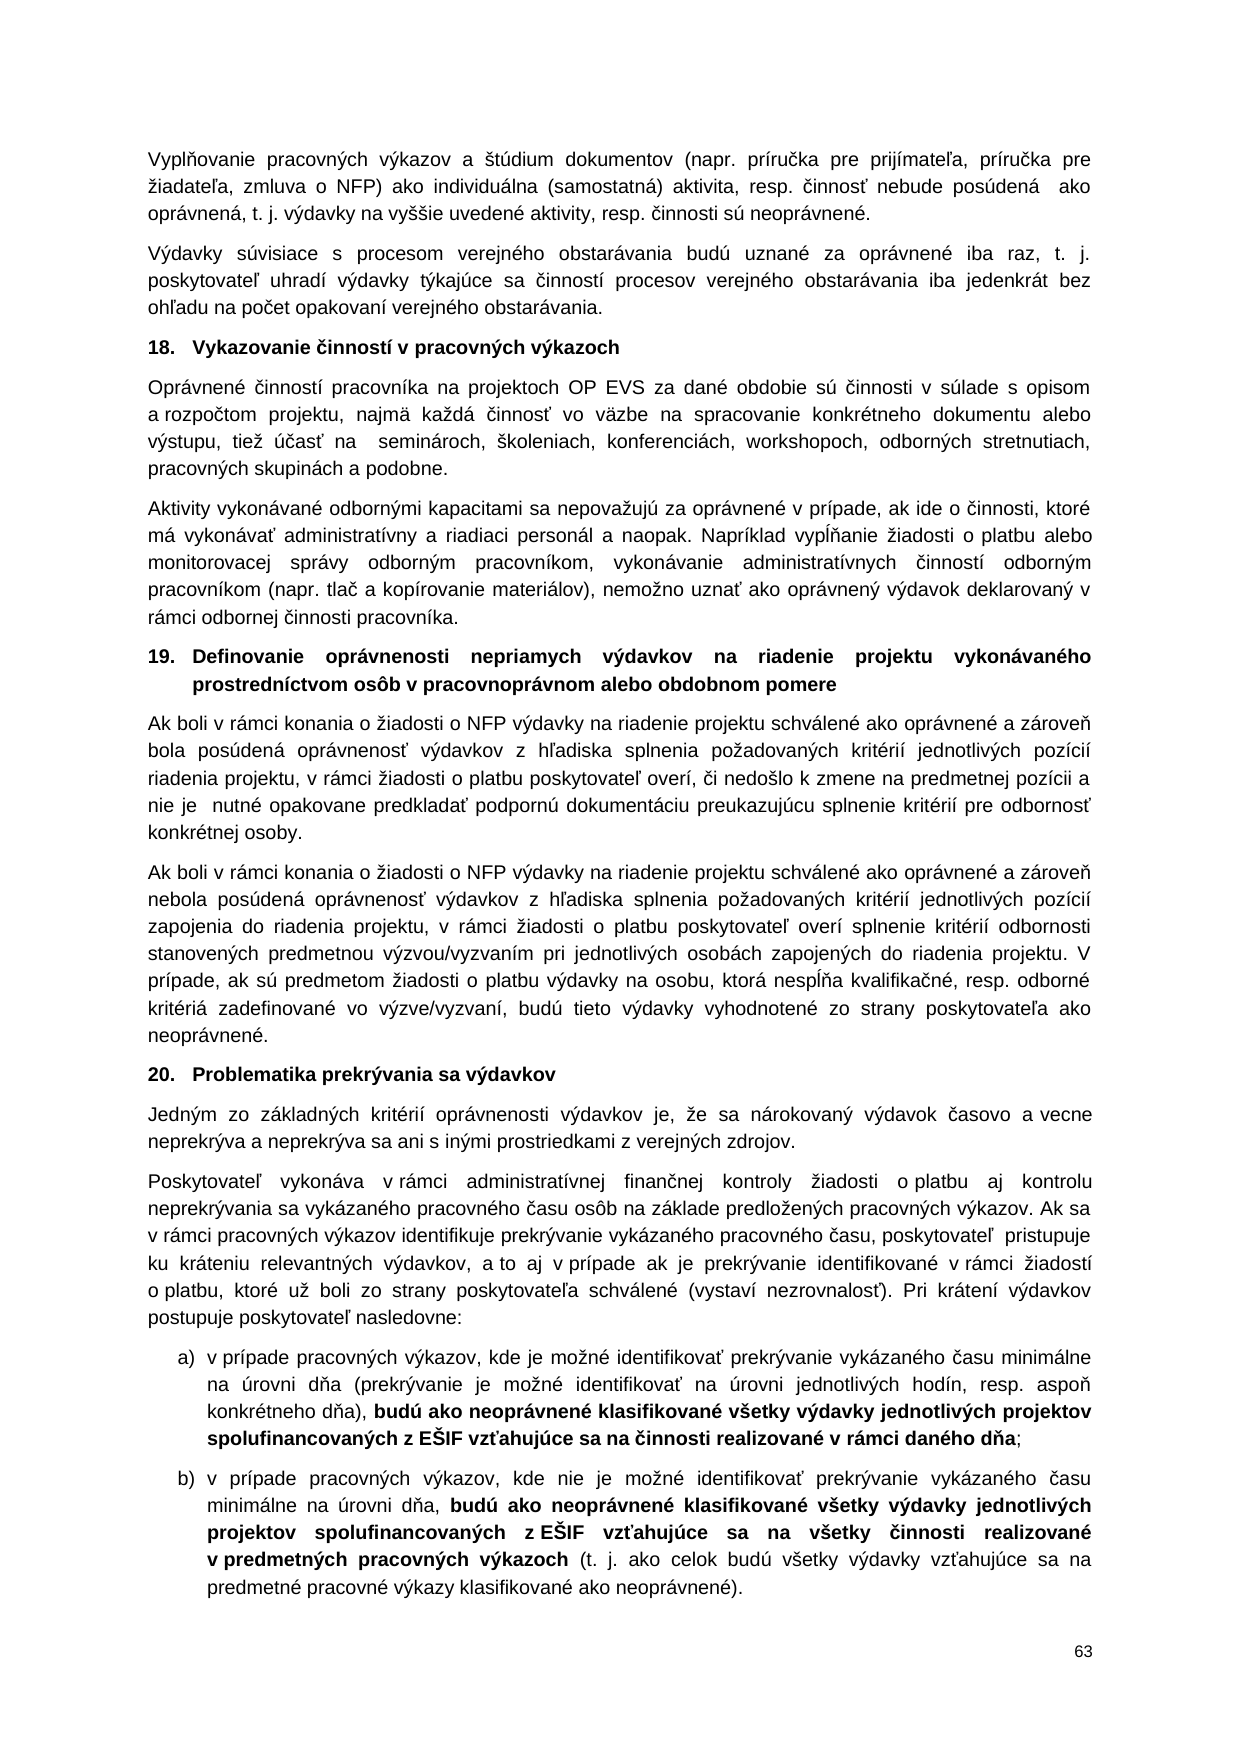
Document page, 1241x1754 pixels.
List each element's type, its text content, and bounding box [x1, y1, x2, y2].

text Vyplňovanie pracovných výkazov a štúdium dokumentov (napr. príručka pre prijímateľa, príručka pre žiadateľa, zmluva o NFP) ako individuálna (samostatná) aktivita, resp. činnosť nebude posúdená ako oprávnená, t. j. výdavky na vyššie uvedené aktivity, resp. činnosti sú neoprávnené. [148, 148, 1092, 225]
text Ak boli v rámci konania o žiadosti o NFP výdavky na riadenie projektu schválené ako oprávnené a zároveň nebola posúdená oprávnenosť výdavkov z hľadiska splnenia požadovaných kritérií jednotlivých pozícií zapojenia do riadenia projektu, v rámci žiadosti o platbu poskytovateľ overí splnenie kritérií odbornosti stanovených predmetnou výzvou/vyzvaním pri jednotlivých osobách zapojených do riadenia projektu. V prípade, ak sú predmetom žiadosti o platbu výdavky na osobu, ktorá nespĺňa kvalifikačné, resp. odborné kritériá zadefinované vo výzve/vyzvaní, budú tieto výdavky vyhodnotené zo strany poskytovateľa ako neoprávnené. [148, 861, 1092, 1046]
list Definovanie oprávnenosti nepriamych výdavkov na riadenie projektu vykonávaného prostredníctvom osôb v pracovnoprávnom alebo obdobnom pomere [148, 645, 1092, 695]
text Jedným zo základných kritérií oprávnenosti výdavkov je, že sa nárokovaný výdavok časovo a vecne neprekrýva a neprekrýva sa ani s inými prostriedkami z verejných zdrojov. [148, 1103, 1092, 1153]
list Vykazovanie činností v pracovných výkazoch [148, 336, 1092, 358]
text Aktivity vykonávané odbornými kapacitami sa nepovažujú za oprávnené v prípade, ak ide o činnosti, ktoré má vykonávať administratívny a riadiaci personál a naopak. Napríklad vypĺňanie žiadosti o platbu alebo monitorovacej správy odborným pracovníkom, vykonávanie administratívnych činností odborným pracovníkom (napr. tlač a kopírovanie materiálov), nemožno uznať ako oprávnený výdavok deklarovaný v rámci odbornej činnosti pracovníka. [148, 497, 1092, 628]
list v prípade pracovných výkazov, kde nie je možné identifikovať prekrývanie vykázaného času minimálne na úrovni dňa, budú ako neoprávnené klasifikované všetky výdavky jednotlivých projektov spolufinancovaných z EŠIF vzťahujúce sa na všetky činnosti realizované v predmetných pracovných výkazoch (t. j. ako celok budú všetky výdavky vzťahujúce sa na predmetné pracovné výkazy klasifikované ako neoprávnené). [177, 1467, 1092, 1598]
text Výdavky súvisiace s procesom verejného obstarávania budú uznané za oprávnené iba raz, t. j. poskytovateľ uhradí výdavky týkajúce sa činností procesov verejného obstarávania iba jedenkrát bez ohľadu na počet opakovaní verejného obstarávania. [148, 242, 1092, 319]
text Ak boli v rámci konania o žiadosti o NFP výdavky na riadenie projektu schválené ako oprávnené a zároveň bola posúdená oprávnenosť výdavkov z hľadiska splnenia požadovaných kritérií jednotlivých pozícií riadenia projektu, v rámci žiadosti o platbu poskytovateľ overí, či nedošlo k zmene na predmetnej pozícii a nie je nutné opakovane predkladať podpornú dokumentáciu preukazujúcu splnenie kritérií pre odbornosť konkrétnej osoby. [148, 712, 1092, 843]
list v prípade pracovných výkazov, kde je možné identifikovať prekrývanie vykázaného času minimálne na úrovni dňa (prekrývanie je možné identifikovať na úrovni jednotlivých hodín, resp. aspoň konkrétneho dňa), budú ako neoprávnené klasifikované všetky výdavky jednotlivých projektov spolufinancovaných z EŠIF vzťahujúce sa na činnosti realizované v rámci daného dňa; [177, 1346, 1092, 1450]
text Poskytovateľ vykonáva v rámci administratívnej finančnej kontroly žiadosti o platbu aj kontrolu neprekrývania sa vykázaného pracovného času osôb na základe predložených pracovných výkazov. Ak sa v rámci pracovných výkazov identifikuje prekrývanie vykázaného pracovného času, poskytovateľ pristupuje ku kráteniu relevantných výdavkov, a to aj v prípade ak je prekrývanie identifikované v rámci žiadostí o platbu, ktoré už boli zo strany poskytovateľa schválené (vystaví nezrovnalosť). Pri krátení výdavkov postupuje poskytovateľ nasledovne: [148, 1170, 1092, 1328]
list Problematika prekrývania sa výdavkov [148, 1063, 1092, 1086]
text Oprávnené činností pracovníka na projektoch OP EVS za dané obdobie sú činnosti v súlade s opisom a rozpočtom projektu, najmä každá činnosť vo väzbe na spracovanie konkrétneho dokumentu alebo výstupu, tiež účasť na seminároch, školeniach, konferenciách, workshopoch, odborných stretnutiach, pracovných skupinách a podobne. [148, 376, 1092, 480]
